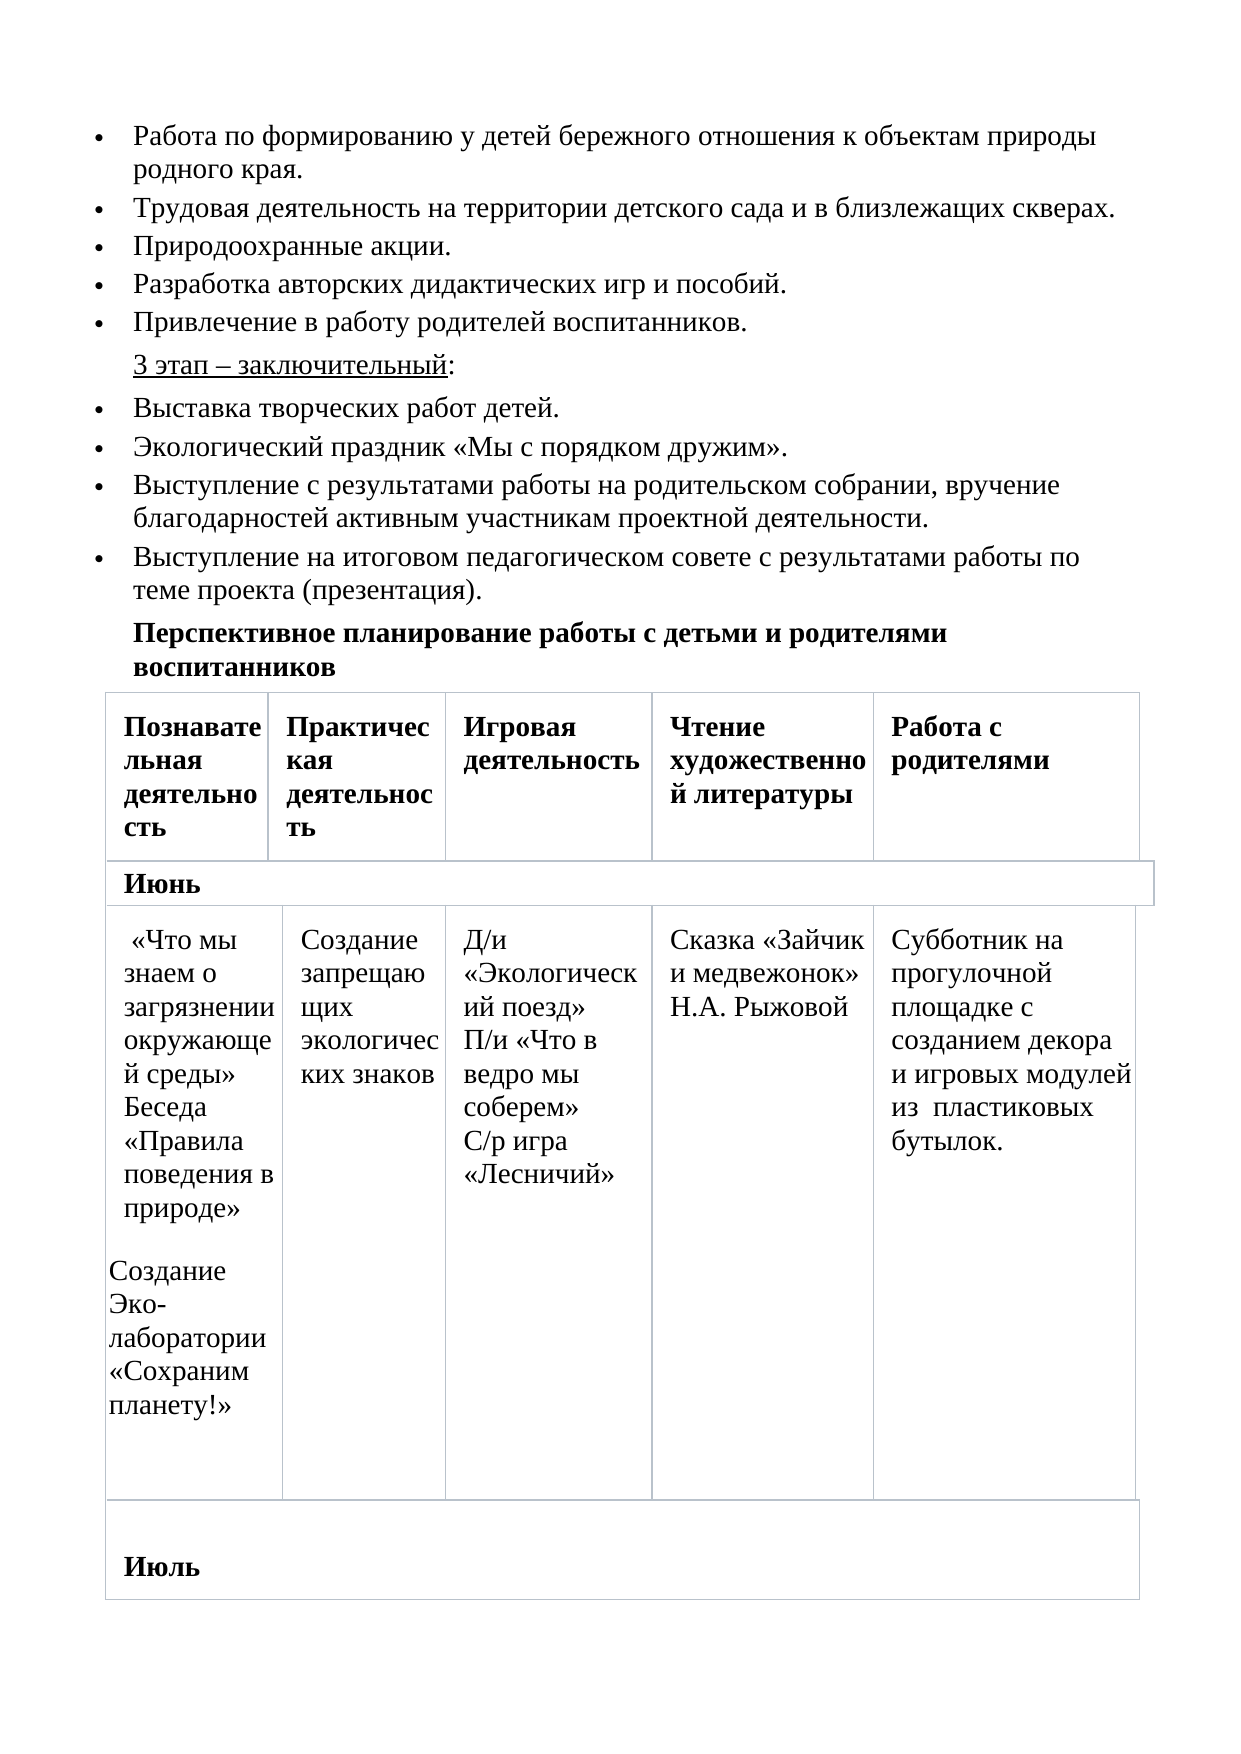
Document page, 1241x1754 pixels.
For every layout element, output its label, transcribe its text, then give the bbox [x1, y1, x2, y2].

table_cell Создание запрещающих экологических знаков [283, 906, 445, 1499]
table_header Познавательная деятельность [106, 693, 267, 860]
text Перспективное планирование работы с детьми и родителями воспитанников [133, 615, 1122, 682]
list Работа по формированию у детей бережного отношения к объектам природы родного края. [95, 118, 1122, 185]
table_header Игровая деятельность [446, 693, 651, 860]
table_cell Субботник на прогулочной площадке с созданием декора и игровых модулей из пластиковых бутылок. [874, 906, 1135, 1499]
table_header Работа с родителями [874, 693, 1139, 860]
table_cell «Что мы знаем о загрязнении окружающей среды» Беседа «Правила поведения в природе» Создание Эко-лаборатории «Сохраним планету!» [106, 906, 282, 1499]
list Экологический праздник «Мы с порядком дружим». [95, 429, 1122, 462]
list Выступление на итоговом педагогическом совете с результатами работы по теме проекта (презентация). [95, 539, 1122, 606]
list Привлечение в работу родителей воспитанников. [95, 304, 1122, 338]
table_cell Сказка «Зайчик и медвежонок» Н.А. Рыжовой [653, 906, 873, 1499]
text 3 этап – заключительный: [133, 347, 1122, 381]
list Природоохранные акции. [95, 228, 1122, 262]
list Выступление с результатами работы на родительском собрании, вручение благодарностей активным участникам проектной деятельности. [95, 467, 1122, 534]
table_cell Июль [106, 1500, 1139, 1599]
table_cell Июнь [106, 861, 1153, 904]
list Разработка авторских дидактических игр и пособий. [95, 266, 1122, 300]
list Выставка творческих работ детей. [95, 390, 1122, 424]
table_cell Д/и «Экологический поезд» П/и «Что в ведро мы соберем» С/р игра «Лесничий» [446, 906, 651, 1499]
table_header Чтение художественной литературы [653, 693, 873, 860]
list Трудовая деятельность на территории детского сада и в близлежащих скверах. [95, 190, 1122, 223]
table_header Практическая деятельность [269, 693, 445, 860]
